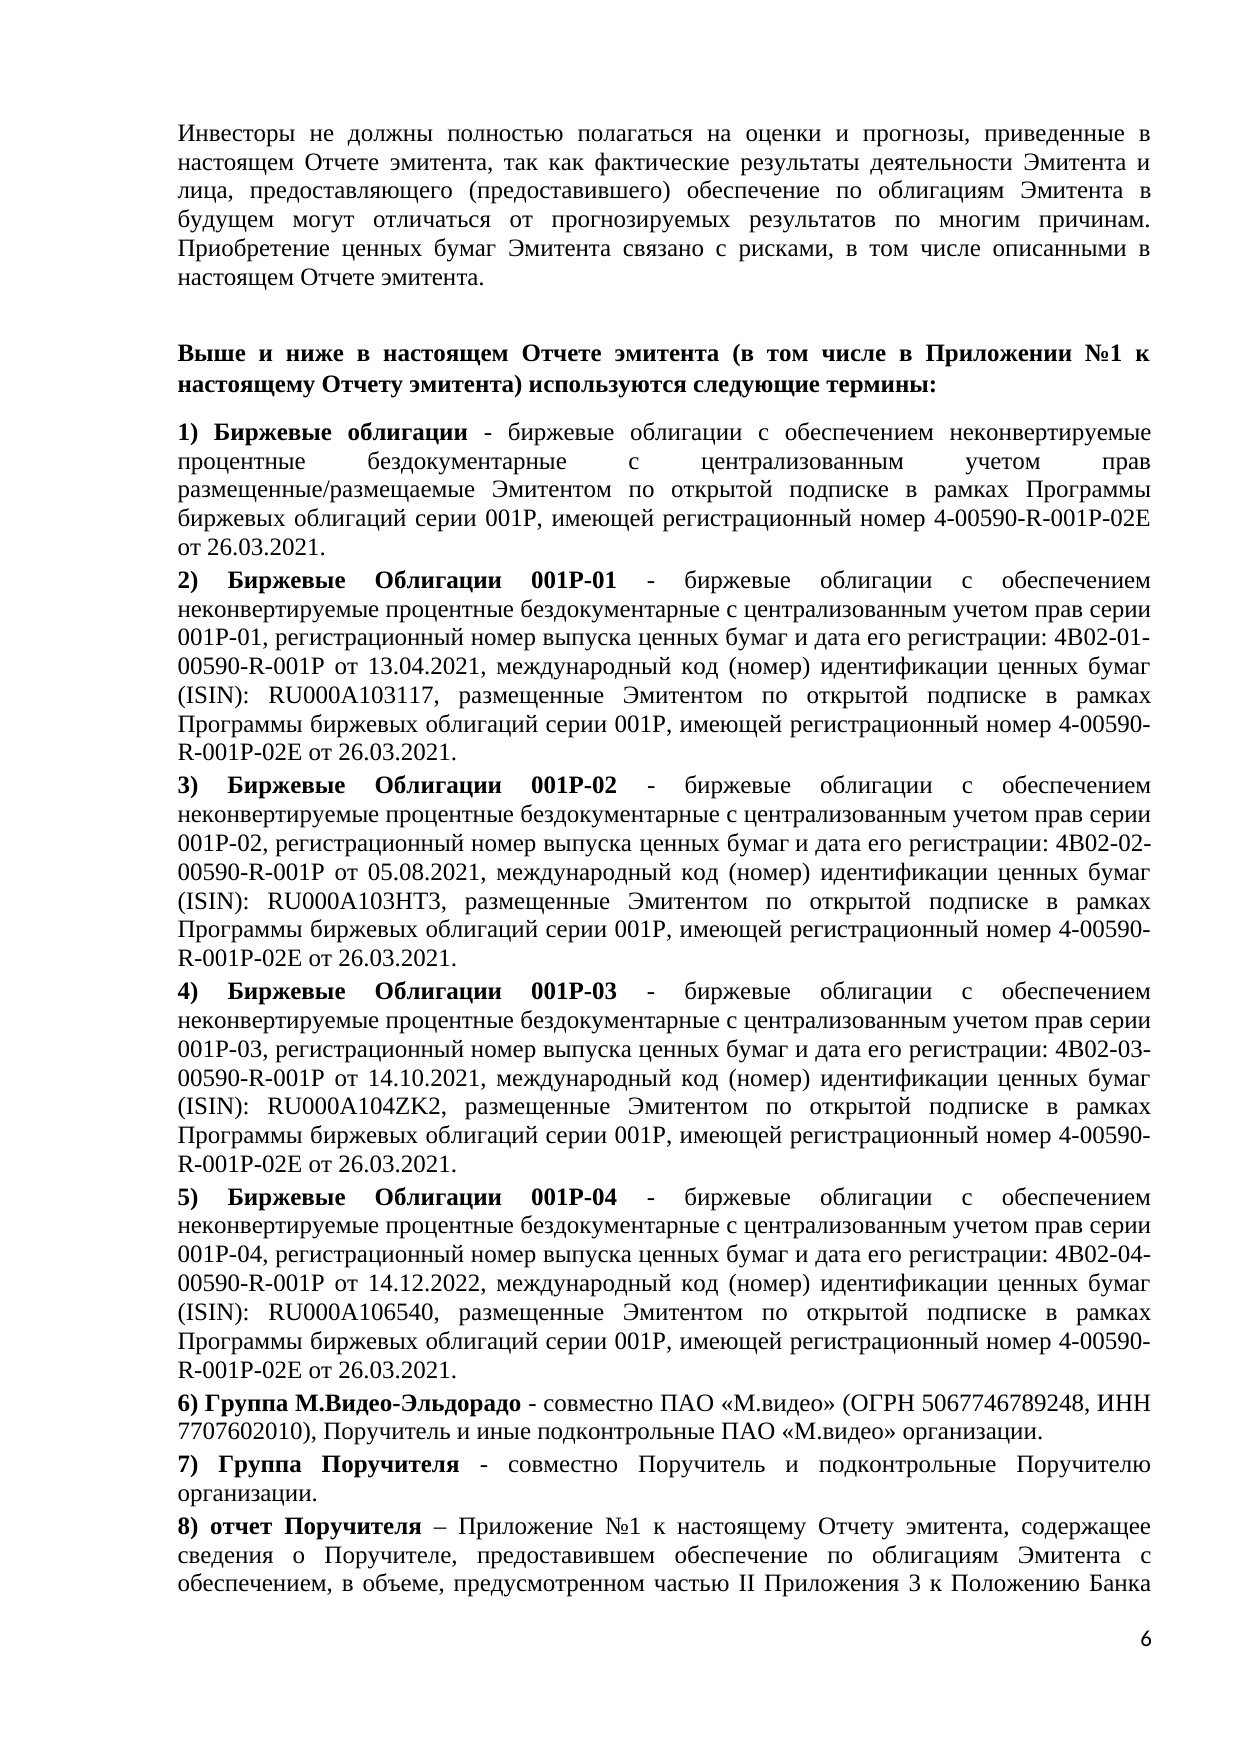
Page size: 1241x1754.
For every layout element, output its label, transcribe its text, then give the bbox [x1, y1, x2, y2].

text 5) Биржевые Облигации 001Р-04 - биржевые облигации с обеспечением неконвертируемые процентные бездокументарные с централизованным учетом прав серии 001Р-04, регистрационный номер выпуска ценных бумаг и дата его регистрации: 4B02-04-00590-R-001P от 14.12.2022, международный код (номер) идентификации ценных бумаг (ISIN): RU000A106540, размещенные Эмитентом по открытой подписке в рамках Программы биржевых облигаций серии 001Р, имеющей регистрационный номер 4-00590-R-001P-02E от 26.03.2021. [177, 1182, 1152, 1383]
text 6) Группа М.Видео-Эльдорадо - совместно ПАО «М.видео» (ОГРН 5067746789248, ИНН 7707602010), Поручитель и иные подконтрольные ПАО «М.видео» организации. [177, 1388, 1152, 1445]
text 1) Биржевые облигации - биржевые облигации с обеспечением неконвертируемые процентные бездокументарные с централизованным учетом прав размещенные/размещаемые Эмитентом по открытой подписке в рамках Программы биржевых облигаций серии 001Р, имеющей регистрационный номер 4-00590-R-001P-02E от 26.03.2021. [177, 417, 1152, 561]
text 3) Биржевые Облигации 001Р-02 - биржевые облигации с обеспечением неконвертируемые процентные бездокументарные с централизованным учетом прав серии 001Р-02, регистрационный номер выпуска ценных бумаг и дата его регистрации: 4B02-02-00590-R-001P от 05.08.2021, международный код (номер) идентификации ценных бумаг (ISIN): RU000A103HT3, размещенные Эмитентом по открытой подписке в рамках Программы биржевых облигаций серии 001Р, имеющей регистрационный номер 4-00590-R-001P-02E от 26.03.2021. [177, 770, 1152, 972]
text 2) Биржевые Облигации 001Р-01 - биржевые облигации с обеспечением неконвертируемые процентные бездокументарные с централизованным учетом прав серии 001Р-01, регистрационный номер выпуска ценных бумаг и дата его регистрации: 4B02-01-00590-R-001P от 13.04.2021, международный код (номер) идентификации ценных бумаг (ISIN): RU000A103117, размещенные Эмитентом по открытой подписке в рамках Программы биржевых облигаций серии 001Р, имеющей регистрационный номер 4-00590-R-001P-02E от 26.03.2021. [177, 565, 1152, 766]
text Инвесторы не должны полностью полагаться на оценки и прогнозы, приведенные в настоящем Отчете эмитента, так как фактические результаты деятельности Эмитента и лица, предоставляющего (предоставившего) обеспечение по облигациям Эмитента в будущем могут отличаться от прогнозируемых результатов по многим причинам. Приобретение ценных бумаг Эмитента связано с рисками, в том числе описанными в настоящем Отчете эмитента. [177, 118, 1152, 291]
text Выше и ниже в настоящем Отчете эмитента (в том числе в Приложении №1 к настоящему Отчету эмитента) используются следующие термины: [177, 338, 1152, 398]
text 4) Биржевые Облигации 001Р-03 - биржевые облигации с обеспечением неконвертируемые процентные бездокументарные с централизованным учетом прав серии 001Р-03, регистрационный номер выпуска ценных бумаг и дата его регистрации: 4B02-03-00590-R-001P от 14.10.2021, международный код (номер) идентификации ценных бумаг (ISIN): RU000A104ZK2, размещенные Эмитентом по открытой подписке в рамках Программы биржевых облигаций серии 001Р, имеющей регистрационный номер 4-00590-R-001P-02E от 26.03.2021. [177, 976, 1152, 1178]
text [177, 1511, 1152, 1597]
text 7) Группа Поручителя - совместно Поручитель и подконтрольные Поручителю организации. [177, 1449, 1152, 1507]
